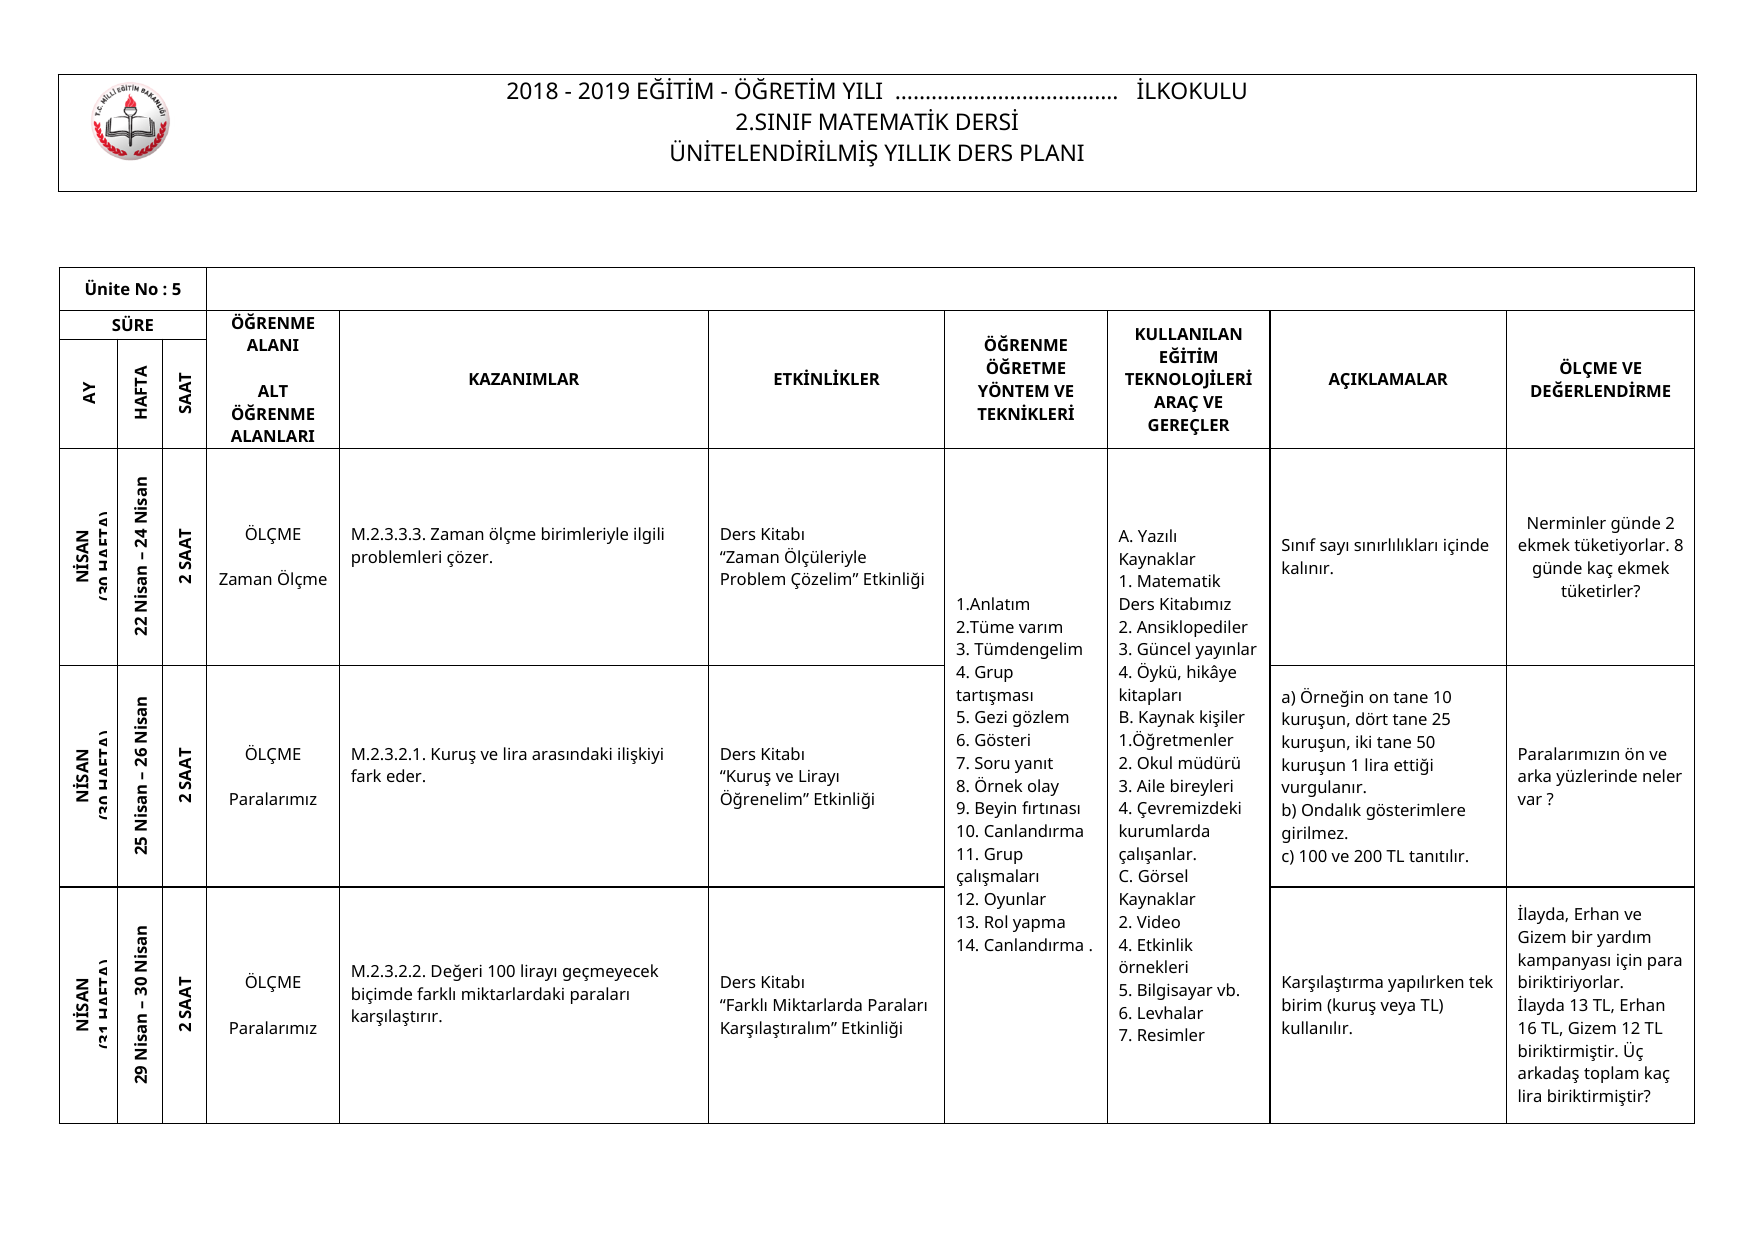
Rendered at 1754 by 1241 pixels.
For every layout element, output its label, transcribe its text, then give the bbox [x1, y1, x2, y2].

table_cell KAZANIMLAR [340, 311, 708, 447]
table_cell NİSAN (30.HAFTA) [60, 666, 117, 886]
table_cell 2 SAAT [163, 666, 206, 886]
table_cell M.2.3.2.1. Kuruş ve lira arasındaki ilişkiyi fark eder. [340, 666, 708, 886]
table_cell SAAT [163, 340, 206, 447]
table_cell Sınıf sayı sınırlılıkları içinde kalınır. [1271, 449, 1506, 665]
table_cell HAFTA [118, 340, 162, 447]
table_cell Ders Kitabı “Zaman Ölçüleriyle Problem Çözelim” Etkinliği [709, 449, 944, 665]
table_cell 25 Nisan – 26 Nisan [118, 666, 162, 886]
table_cell 2 SAAT [163, 888, 206, 1123]
table_header [207, 268, 1694, 310]
table_cell M.2.3.3.3. Zaman ölçme birimleriyle ilgili problemleri çözer. [340, 449, 708, 665]
table_cell ÖĞRENME ALANI ALT ÖĞRENME ALANLARI [207, 311, 339, 447]
table_cell ÖLÇME Paralarımız [207, 888, 339, 1123]
table_cell İlayda, Erhan ve Gizem bir yardım kampanyası için para biriktiriyorlar. İlayda 13 TL, Erhan 16 TL, Gizem 12 TL biriktirmiştir. Üç arkadaş toplam kaç lira biriktirmiştir? [1507, 888, 1694, 1123]
table_cell ETKİNLİKLER [709, 311, 944, 447]
table_cell AY [60, 340, 117, 447]
table_cell Karşılaştırma yapılırken tek birim (kuruş veya TL) kullanılır. [1271, 888, 1506, 1123]
table_cell NİSAN (31.HAFTA) [60, 888, 117, 1123]
table_cell 2 SAAT [163, 449, 206, 665]
table_header Ünite No : 5 [60, 268, 206, 310]
table_cell a) Örneğin on tane 10 kuruşun, dört tane 25 kuruşun, iki tane 50 kuruşun 1 lira ettiği vurgulanır. b) Ondalık gösterimlere girilmez. c) 100 ve 200 TL tanıtılır. [1271, 666, 1506, 886]
table_cell ÖLÇME Paralarımız [207, 666, 339, 886]
table_cell Paralarımızın ön ve arka yüzlerinde neler var ? [1507, 666, 1694, 886]
table_cell Ders Kitabı “Kuruş ve Lirayı Öğrenelim” Etkinliği [709, 666, 944, 886]
table_cell KULLANILAN EĞİTİM TEKNOLOJİLERİ ARAÇ VE GEREÇLER [1108, 311, 1269, 447]
table_cell Nerminler günde 2 ekmek tüketiyorlar. 8 günde kaç ekmek tüketirler? [1507, 449, 1694, 665]
table_cell SÜRE [60, 311, 206, 338]
table_cell 29 Nisan – 30 Nisan [118, 888, 162, 1123]
table_cell ÖLÇME Zaman Ölçme [207, 449, 339, 665]
table_cell A. Yazılı Kaynaklar 1. Matematik Ders Kitabımız 2. Ansiklopediler 3. Güncel yayınlar 4. Öykü, hikâye kitapları B. Kaynak kişiler 1.Öğretmenler 2. Okul müdürü 3. Aile bireyleri 4. Çevremizdeki kurumlarda çalışanlar. C. Görsel Kaynaklar 2. Video 4. Etkinlik örnekleri 5. Bilgisayar vb. 6. Levhalar 7. Resimler [1108, 449, 1269, 1123]
table_cell Ders Kitabı “Farklı Miktarlarda Paraları Karşılaştıralım” Etkinliği [709, 888, 944, 1123]
table_cell AÇIKLAMALAR [1271, 311, 1506, 447]
table_cell 1.Anlatım 2.Tüme varım 3. Tümdengelim 4. Grup tartışması 5. Gezi gözlem 6. Gösteri 7. Soru yanıt 8. Örnek olay 9. Beyin fırtınası 10. Canlandırma 11. Grup çalışmaları 12. Oyunlar 13. Rol yapma 14. Canlandırma . [945, 449, 1107, 1123]
table_cell M.2.3.2.2. Değeri 100 lirayı geçmeyecek biçimde farklı miktarlardaki paraları karşılaştırır. [340, 888, 708, 1123]
table_cell NİSAN (30.HAFTA) [60, 449, 117, 665]
table_cell ÖLÇME VE DEĞERLENDİRME [1507, 311, 1694, 447]
table_cell 22 Nisan – 24 Nisan [118, 449, 162, 665]
picture [85, 77, 175, 167]
table_cell ÖĞRENME ÖĞRETME YÖNTEM VE TEKNİKLERİ [945, 311, 1107, 447]
